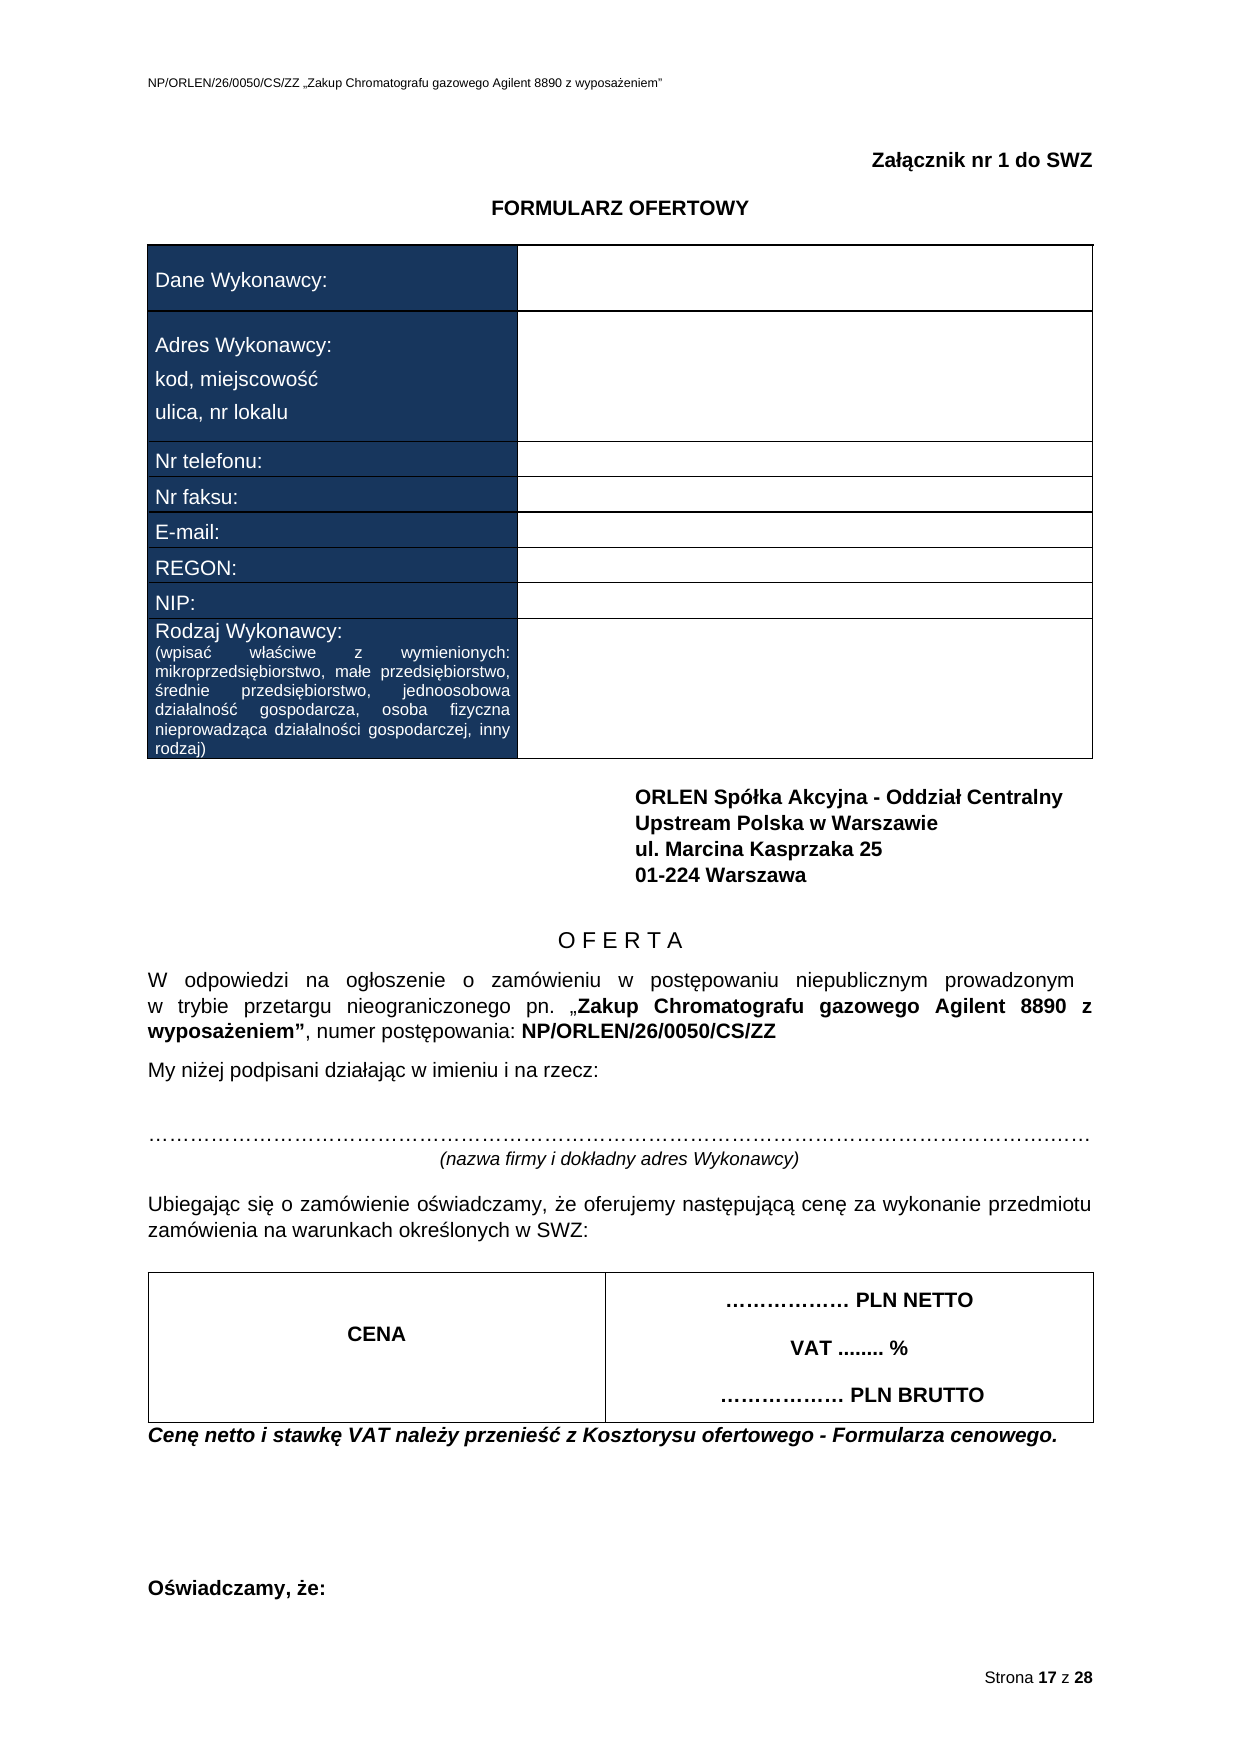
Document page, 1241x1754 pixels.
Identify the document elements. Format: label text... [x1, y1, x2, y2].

text ORLEN Spółka Akcyjna - Oddział Centralny Upstream Polska w Warszawie [635, 785, 1093, 835]
table_header ……………… PLN NETTO VAT ........ % ……………… PLN BRUTTO [606, 1273, 1093, 1422]
table_cell [518, 583, 1092, 618]
text (nazwa firmy i dokładny adres Wykonawcy) [148, 1148, 1093, 1169]
table_cell Nr faksu: [148, 477, 517, 511]
text Oświadczamy, że: [148, 1576, 1093, 1600]
table_cell [518, 619, 1092, 758]
text Cenę netto i stawkę VAT należy przenieść z Kosztorysu ofertowego - Formularza cenowego. [148, 1423, 1093, 1447]
text Ubiegając się o zamówienie oświadczamy, że oferujemy następującą cenę za wykonanie przedmiotu zamówienia na warunkach określonych w SWZ: [148, 1192, 1093, 1241]
table_cell [518, 312, 1092, 441]
text 01-224 Warszawa [635, 863, 1093, 887]
text ………………………………………………………………………………………………………………….…… [148, 1122, 1093, 1146]
table_cell [518, 513, 1092, 547]
text Załącznik nr 1 do SWZ [148, 148, 1093, 172]
table_cell Rodzaj Wykonawcy: (wpisać właściwe z wymienionych: mikroprzedsiębiorstwo, małe przedsiębiorstwo, średnie przedsiębiorstwo, jednoosobowa działalność gospodarcza, osoba fizyczna nieprowadząca działalności gospodarczej, inny rodzaj) [148, 619, 517, 758]
table_header [518, 246, 1092, 310]
table_cell NIP: [148, 583, 517, 618]
table_header CENA [149, 1273, 605, 1422]
text O F E R T A [148, 922, 1093, 955]
table_cell [518, 548, 1092, 582]
table_cell REGON: [148, 548, 517, 582]
text My niżej podpisani działając w imieniu i na rzecz: [148, 1058, 1093, 1082]
text FORMULARZ OFERTOWY [148, 196, 1093, 220]
table_cell [518, 442, 1092, 476]
table_cell Adres Wykonawcy: kod, miejscowość ulica, nr lokalu [148, 312, 517, 441]
table_cell Nr telefonu: [148, 442, 517, 476]
text ul. Marcina Kasprzaka 25 [635, 837, 1093, 861]
table_header Dane Wykonawcy: [148, 246, 517, 310]
table_cell [518, 477, 1092, 511]
table_cell E-mail: [148, 512, 517, 547]
text W odpowiedzi na ogłoszenie o zamówieniu w postępowaniu niepublicznym prowadzonym w trybie przetargu nieograniczonego pn. „Zakup Chromatografu gazowego Agilent 8890 z wyposażeniem”, numer postępowania: NP/ORLEN/26/0050/CS/ZZ [148, 968, 1093, 1043]
